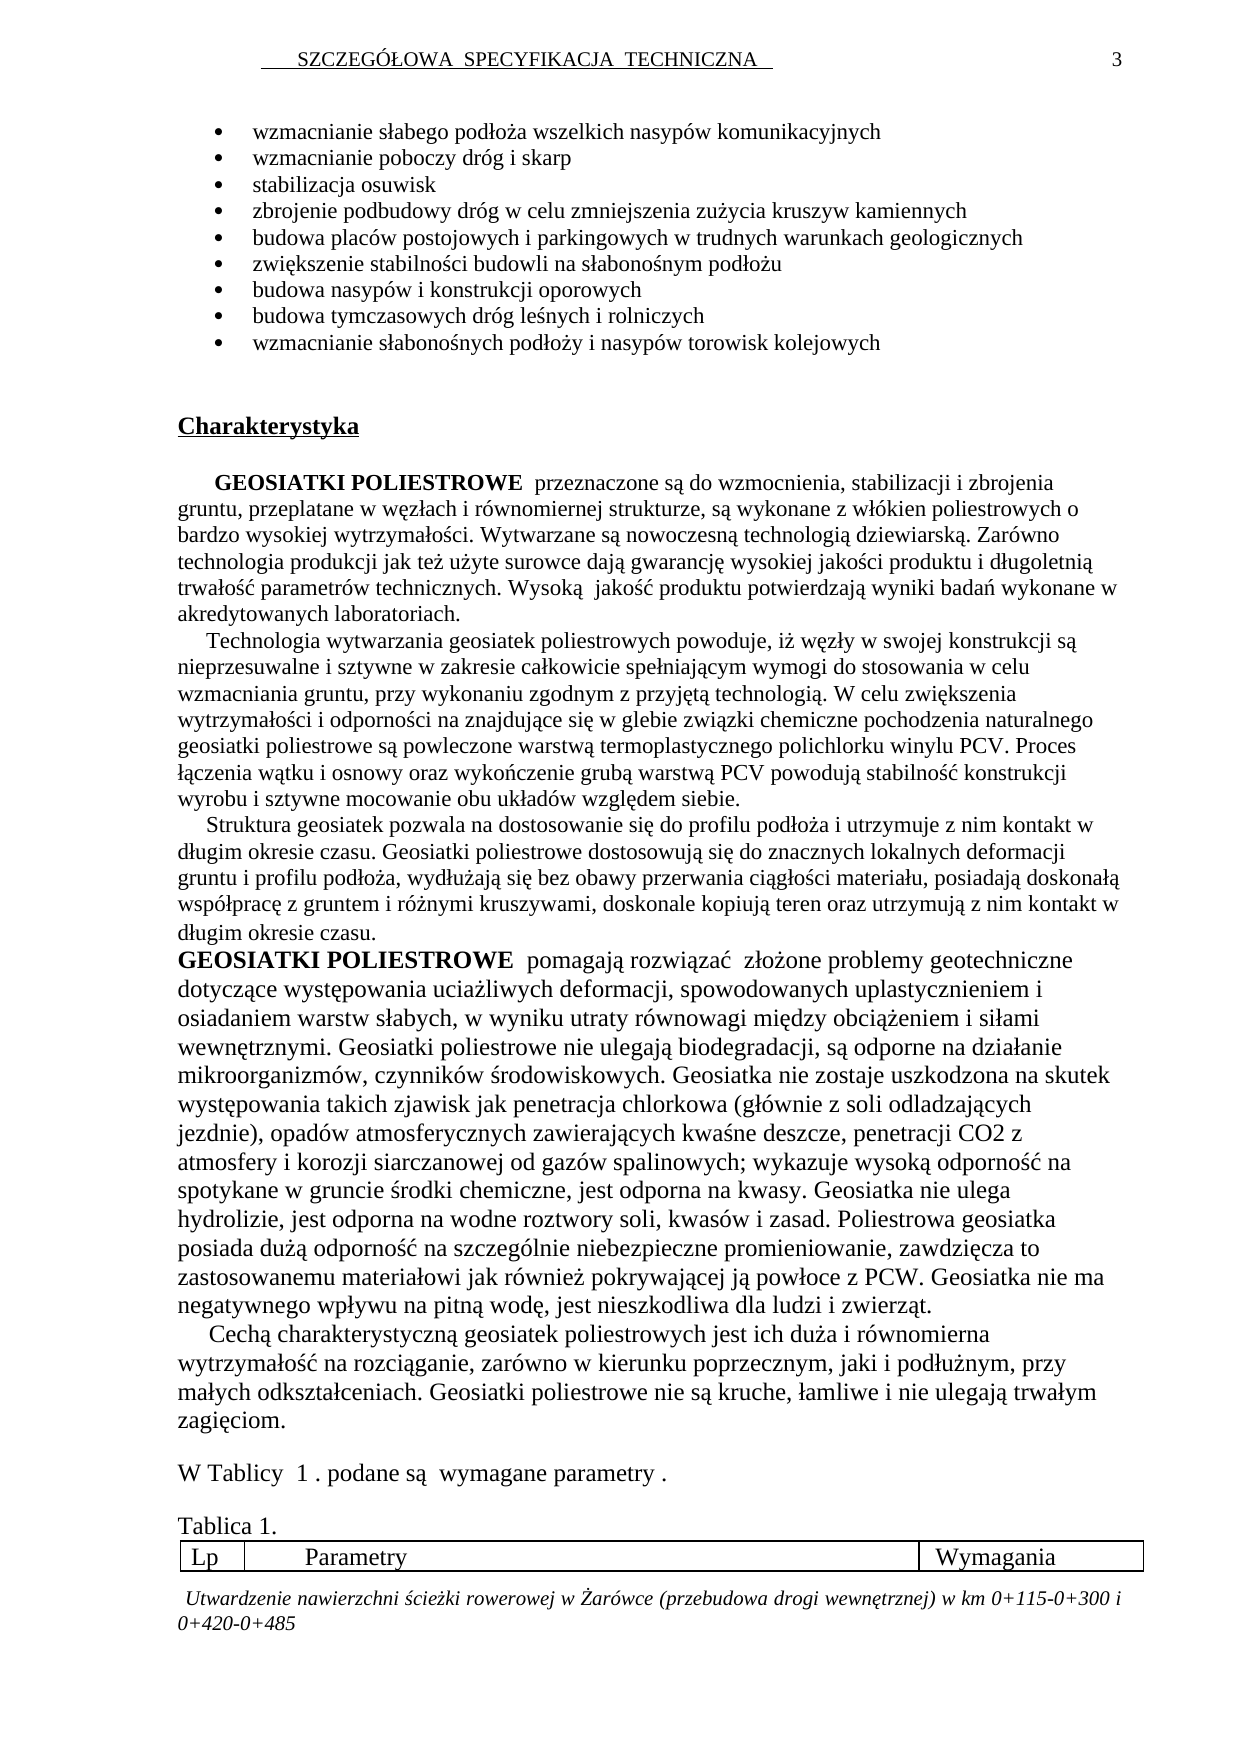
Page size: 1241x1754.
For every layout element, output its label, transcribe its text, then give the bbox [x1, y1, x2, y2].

list stabilizacja osuwisk [215, 171, 1122, 197]
list budowa nasypów i konstrukcji oporowych [215, 276, 1122, 303]
table_header Wymagania [920, 1542, 1143, 1570]
list budowa tymczasowych dróg leśnych i rolniczych [215, 303, 1122, 329]
text Tablica 1. [177, 1511, 1122, 1540]
list wzmacnianie słabonośnych podłoży i nasypów torowisk kolejowych [215, 329, 1122, 355]
list zbrojenie podbudowy dróg w celu zmniejszenia zużycia kruszyw kamiennych [215, 197, 1122, 223]
text GEOSIATKI POLIESTROWE przeznaczone są do wzmocnienia, stabilizacji i zbrojenia gruntu, przeplatane w węzłach i równomiernej strukturze, są wykonane z włókien poliestrowych o bardzo wysokiej wytrzymałości. Wytwarzane są nowoczesną technologią dziewiarską. Zarówno technologia produkcji jak też użyte surowce dają gwarancję wysokiej jakości produktu i długoletnią trwałość parametrów technicznych. Wysoką jakość produktu potwierdzają wyniki badań wykonane w akredytowanych laboratoriach. Technologia wytwarzania geosiatek poliestrowych powoduje, iż węzły w swojej konstrukcji są nieprzesuwalne i sztywne w zakresie całkowicie spełniającym wymogi do stosowania w celu wzmacniania gruntu, przy wykonaniu zgodnym z przyjętą technologią. W celu zwiększenia wytrzymałości i odporności na znajdujące się w glebie związki chemiczne pochodzenia naturalnego geosiatki poliestrowe są powleczone warstwą termoplastycznego polichlorku winylu PCV. Proces łączenia wątku i osnowy oraz wykończenie grubą warstwą PCV powodują stabilność konstrukcji wyrobu i sztywne mocowanie obu układów względem siebie. Struktura geosiatek pozwala na dostosowanie się do profilu podłoża i utrzymuje z nim kontakt w długim okresie czasu. Geosiatki poliestrowe dostosowują się do znacznych lokalnych deformacji gruntu i profilu podłoża, wydłużają się bez obawy przerwania ciągłości materiału, posiadają doskonałą współpracę z gruntem i różnymi kruszywami, doskonale kopiują teren oraz utrzymują z nim kontakt w długim okresie czasu. [177, 469, 1122, 946]
table_header Lp [181, 1542, 244, 1570]
list wzmacnianie poboczy dróg i skarp [215, 144, 1122, 171]
text Charakterystyka [177, 384, 1122, 439]
table_header Parametry [245, 1542, 918, 1570]
list zwiększenie stabilności budowli na słabonośnym podłożu [215, 250, 1122, 276]
list wzmacnianie słabego podłoża wszelkich nasypów komunikacyjnych [215, 118, 1122, 144]
list budowa placów postojowych i parkingowych w trudnych warunkach geologicznych [215, 223, 1122, 250]
text GEOSIATKI POLIESTROWE pomagają rozwiązać złożone problemy geotechniczne dotyczące występowania uciażliwych deformacji, spowodowanych uplastycznieniem i osiadaniem warstw słabych, w wyniku utraty równowagi między obciążeniem i siłami wewnętrznymi. Geosiatki poliestrowe nie ulegają biodegradacji, są odporne na działanie mikroorganizmów, czynników środowiskowych. Geosiatka nie zostaje uszkodzona na skutek występowania takich zjawisk jak penetracja chlorkowa (głównie z soli odladzających jezdnie), opadów atmosferycznych zawierających kwaśne deszcze, penetracji CO2 z atmosfery i korozji siarczanowej od gazów spalinowych; wykazuje wysoką odporność na spotykane w gruncie środki chemiczne, jest odporna na kwasy. Geosiatka nie ulega hydrolizie, jest odporna na wodne roztwory soli, kwasów i zasad. Poliestrowa geosiatka posiada dużą odporność na szczególnie niebezpieczne promieniowanie, zawdzięcza to zastosowanemu materiałowi jak również pokrywającej ją powłoce z PCW. Geosiatka nie ma negatywnego wpływu na pitną wodę, jest nieszkodliwa dla ludzi i zwierząt. Cechą charakterystyczną geosiatek poliestrowych jest ich duża i równomierna wytrzymałość na rozciąganie, zarówno w kierunku poprzecznym, jaki i podłużnym, przy małych odkształceniach. Geosiatki poliestrowe nie są kruche, łamliwe i nie ulegają trwałym zagięciom. W Tablicy 1 . podane są wymagane parametry . [177, 946, 1122, 1487]
